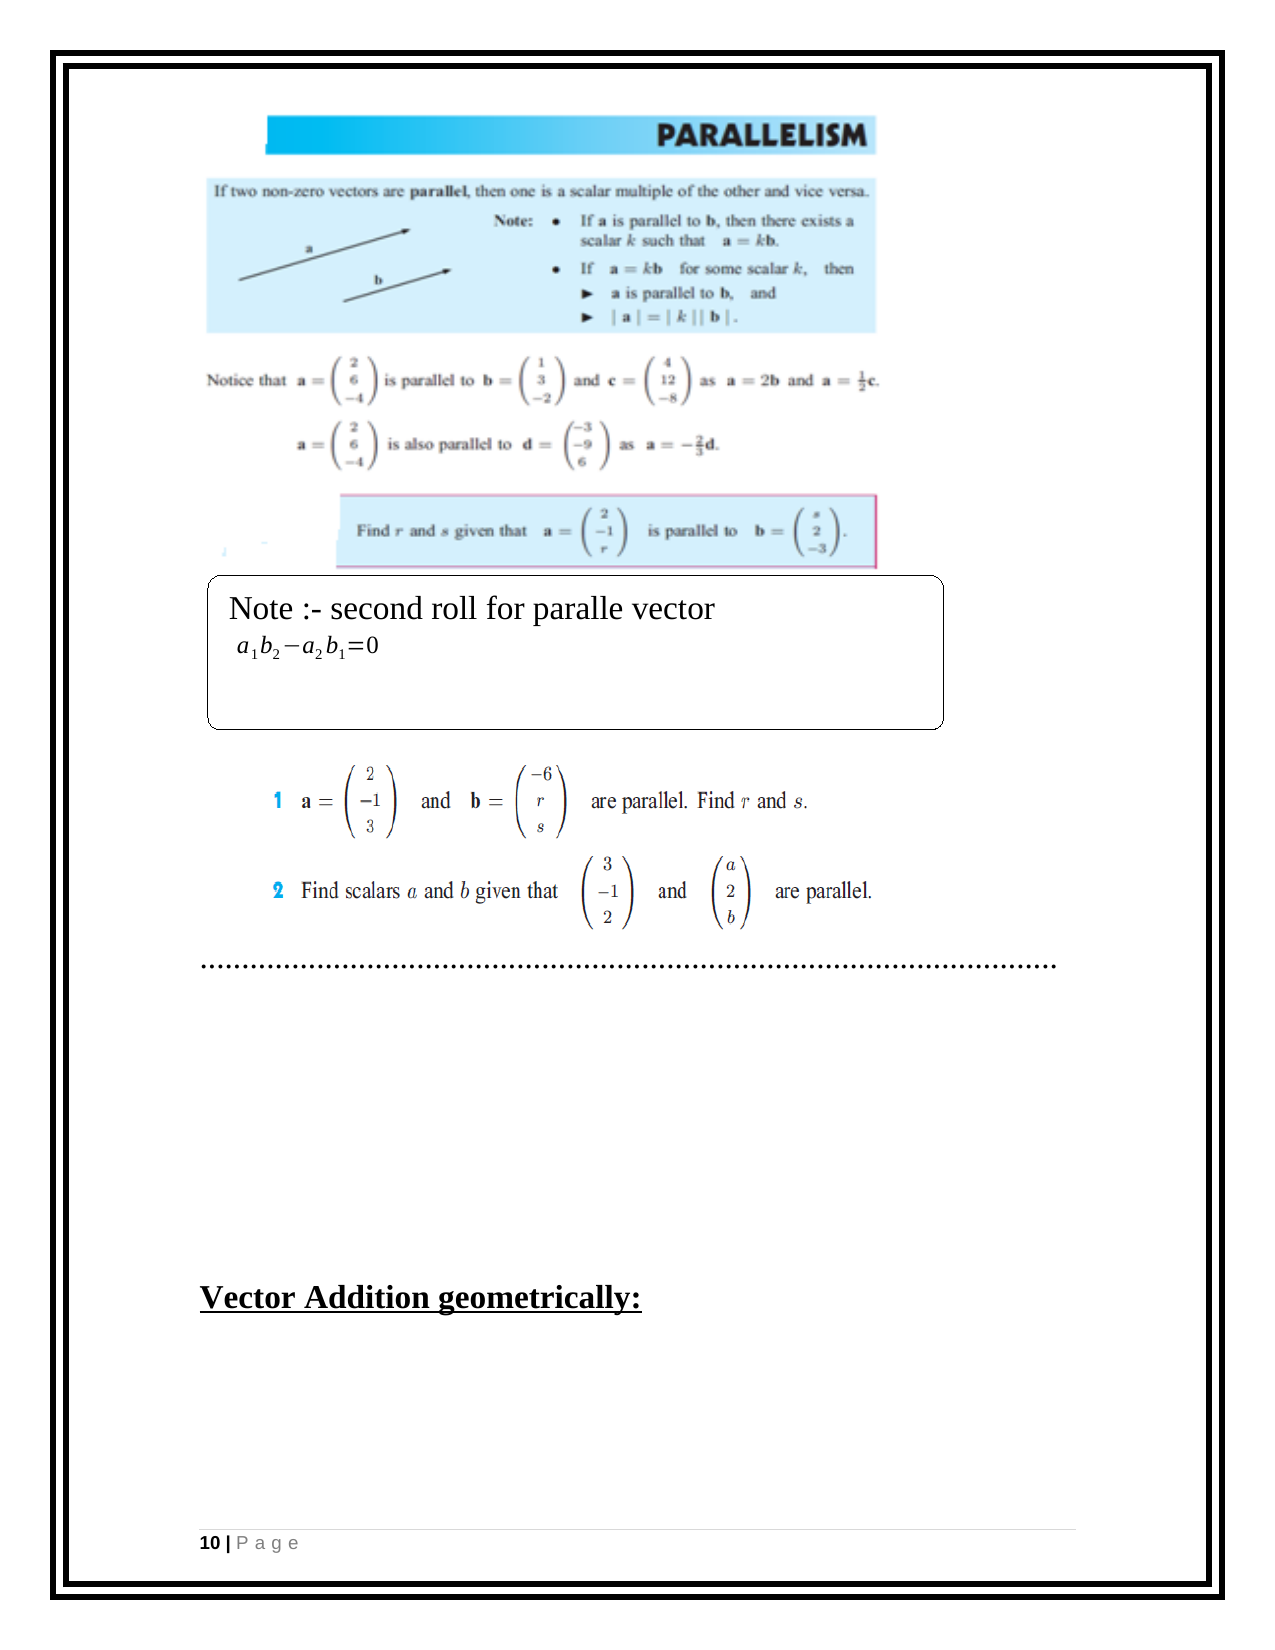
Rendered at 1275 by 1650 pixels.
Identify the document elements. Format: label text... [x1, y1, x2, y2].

picture [199, 112, 964, 582]
text Vector Addition geometrically: [199, 1278, 1076, 1316]
picture [203, 755, 1033, 934]
